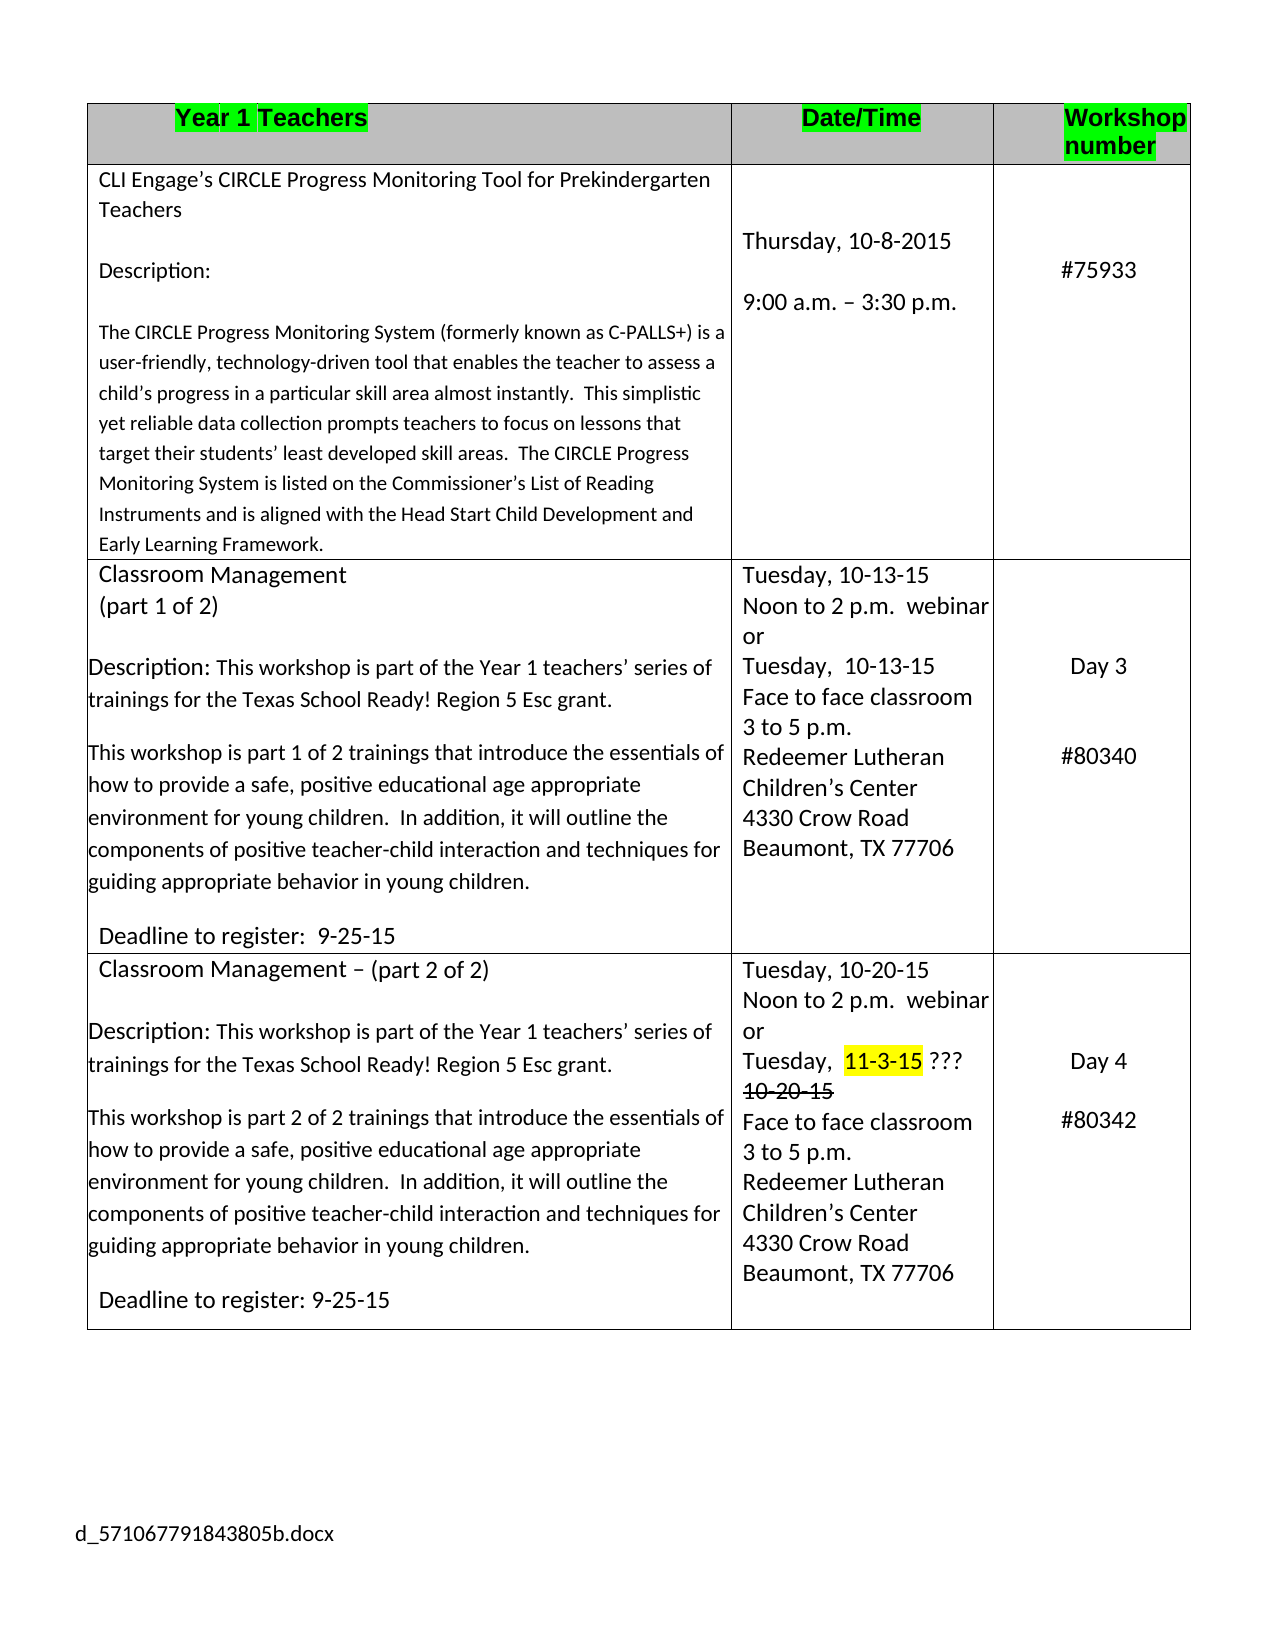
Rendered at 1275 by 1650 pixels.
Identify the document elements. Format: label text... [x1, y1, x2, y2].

table_cell Day 4 #80342 [994, 954, 1190, 1328]
table_header Year 1 Teachers [88, 104, 731, 164]
table_cell Day 3 #80340 [994, 560, 1190, 953]
table_header Workshop number [994, 104, 1190, 164]
table_cell Classroom Management – (part 2 of 2) Description: This workshop is part of the Year 1 teachers’ series of trainings for the Texas School Ready! Region 5 Esc grant. This workshop is part 2 of 2 trainings that introduce the essentials of how to provide a safe, positive educational age appropriate environment for young children. In addition, it will outline the components of positive teacher-child interaction and techniques for guiding appropriate behavior in young children. Deadline to register: 9-25-15 [88, 954, 731, 1328]
table_cell Tuesday, 10-13-15 Noon to 2 p.m. webinar or Tuesday, 10-13-15 Face to face classroom 3 to 5 p.m. Redeemer Lutheran Children’s Center 4330 Crow Road Beaumont, TX 77706 Location TBD [732, 560, 993, 953]
table_cell #75933 [994, 165, 1190, 558]
table_cell Thursday, 10-8-2015 9:00 a.m. – 3:30 p.m. [732, 165, 993, 558]
table_header Date/Time [732, 104, 993, 164]
table_cell Tuesday, 10-20-15 Noon to 2 p.m. webinar or Tuesday, 11-3-15 ??? 10-20-15 Face to face classroom 3 to 5 p.m. Redeemer Lutheran Children’s Center 4330 Crow Road Beaumont, TX 77706 [732, 954, 993, 1328]
table_cell Classroom Management (part 1 of 2) Description: This workshop is part of the Year 1 teachers’ series of trainings for the Texas School Ready! Region 5 Esc grant. This workshop is part 1 of 2 trainings that introduce the essentials of how to provide a safe, positive educational age appropriate environment for young children. In addition, it will outline the components of positive teacher-child interaction and techniques for guiding appropriate behavior in young children. Deadline to register: 9-25-15 [88, 560, 731, 953]
table_cell CLI Engage’s CIRCLE Progress Monitoring Tool for Prekindergarten Teachers Description: The CIRCLE Progress Monitoring System (formerly known as C-PALLS+) is a user-friendly, technology-driven tool that enables the teacher to assess a child’s progress in a particular skill area almost instantly. This simplistic yet reliable data collection prompts teachers to focus on lessons that target their students’ least developed skill areas. The CIRCLE Progress Monitoring System is listed on the Commissioner’s List of Reading Instruments and is aligned with the Head Start Child Development and Early Learning Framework. [88, 165, 731, 558]
